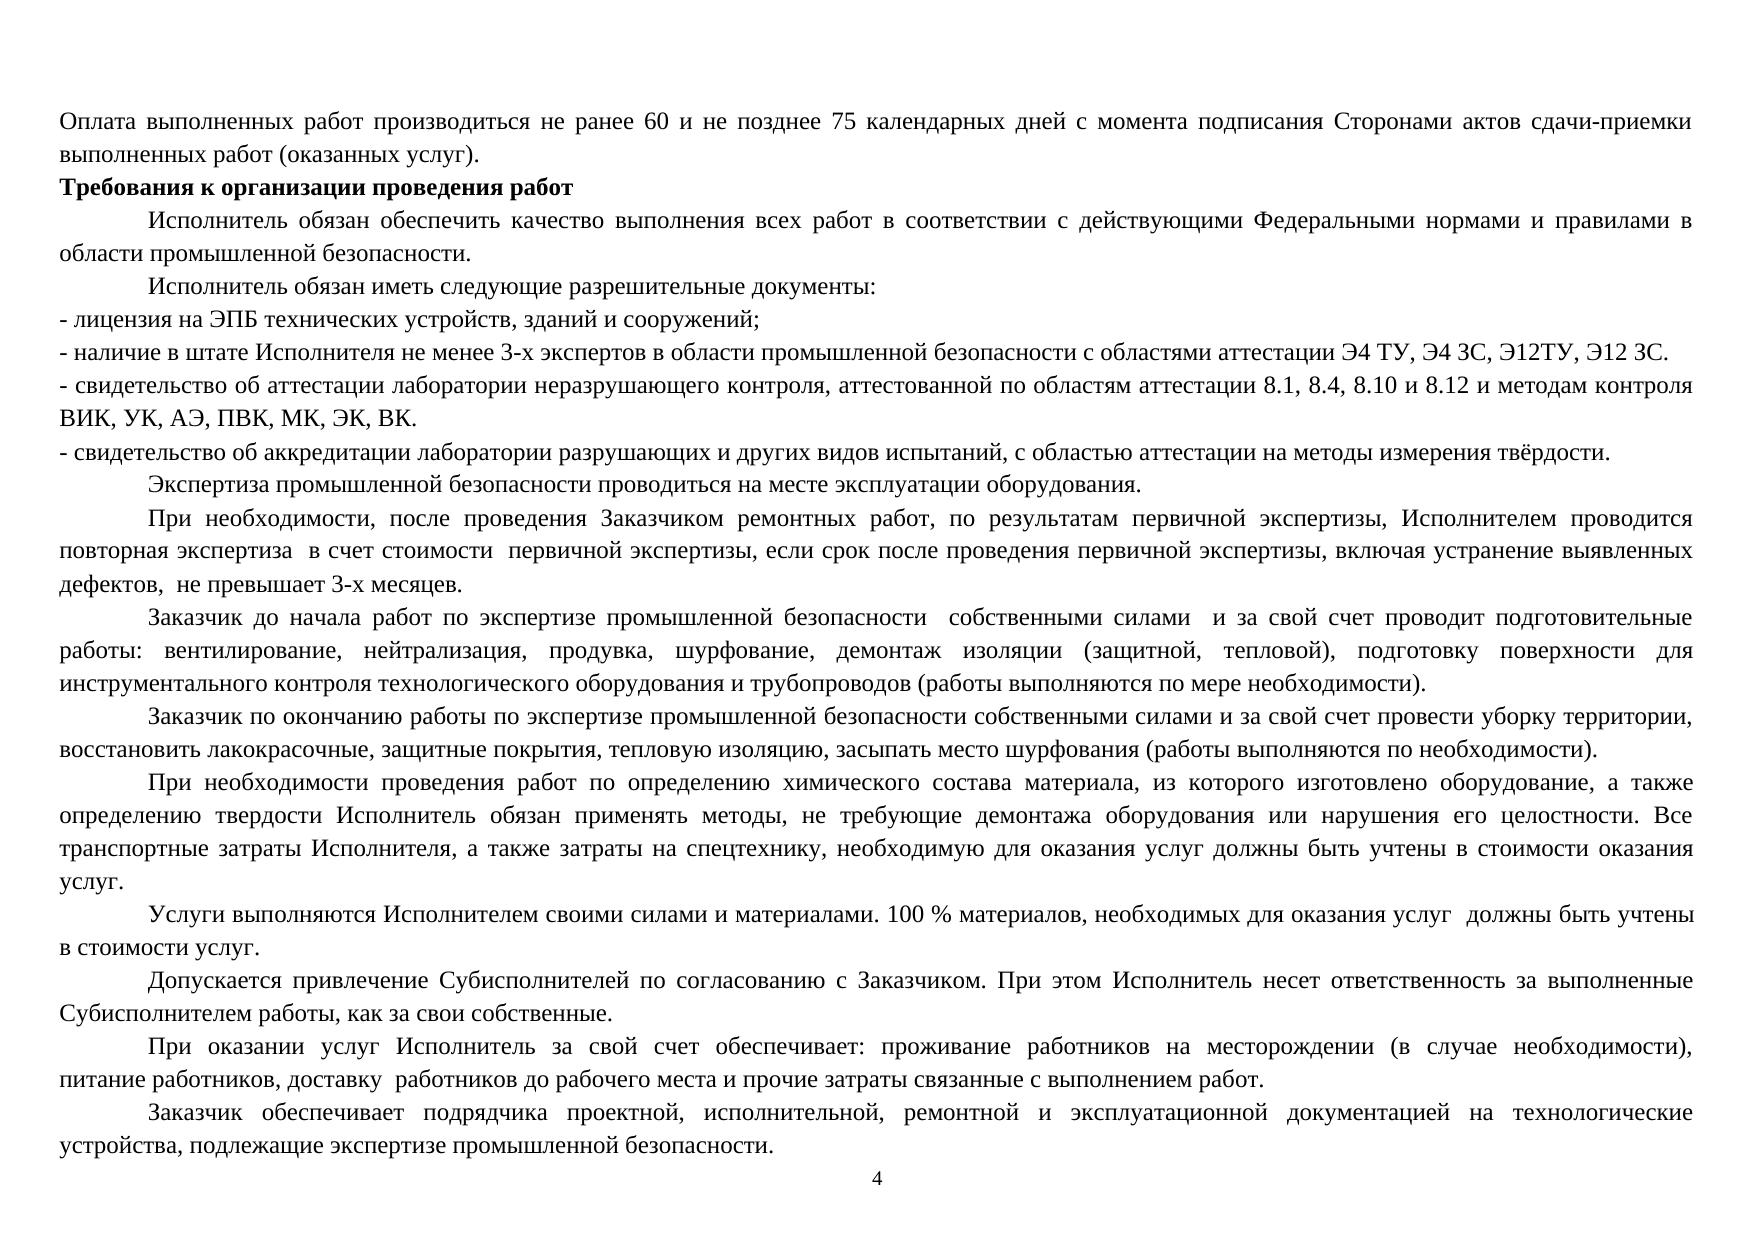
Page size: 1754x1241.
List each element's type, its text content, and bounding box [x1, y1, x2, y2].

text При необходимости проведения работ по определению химического состава материала, из которого изготовлено оборудование, а также определению твердости Исполнитель обязан применять методы, не требующие демонтажа оборудования или нарушения его целостности. Все транспортные затраты Исполнителя, а также затраты на спецтехнику, необходимую для оказания услуг должны быть учтены в стоимости оказания услуг. [59, 767, 1695, 894]
text При необходимости, после проведения Заказчиком ремонтных работ, по результатам первичной экспертизы, Исполнителем проводится повторная экспертиза в счет стоимости первичной экспертизы, если срок после проведения первичной экспертизы, включая устранение выявленных дефектов, не превышает 3-х месяцев. [59, 503, 1695, 597]
text Заказчик обеспечивает подрядчика проектной, исполнительной, ремонтной и эксплуатационной документацией на технологические устройства, подлежащие экспертизе промышленной безопасности. [59, 1097, 1695, 1159]
text Требования к организации проведения работ [59, 172, 1695, 201]
text - лицензия на ЭПБ технических устройств, зданий и сооружений; [59, 304, 1695, 333]
text Услуги выполняются Исполнителем своими силами и материалами. 100 % материалов, необходимых для оказания услуг должны быть учтены в стоимости услуг. [59, 899, 1695, 961]
text Экспертиза промышленной безопасности проводиться на месте эксплуатации оборудования. [59, 469, 1695, 498]
text Исполнитель обязан иметь следующие разрешительные документы: [59, 271, 1695, 300]
text Заказчик до начала работ по экспертизе промышленной безопасности собственными силами и за свой счет проводит подготовительные работы: вентилирование, нейтрализация, продувка, шурфование, демонтаж изоляции (защитной, тепловой), подготовку поверхности для инструментального контроля технологического оборудования и трубопроводов (работы выполняются по мере необходимости). [59, 602, 1695, 696]
text - наличие в штате Исполнителя не менее 3-х экспертов в области промышленной безопасности с областями аттестации Э4 ТУ, Э4 ЗС, Э12ТУ, Э12 ЗС. [59, 337, 1695, 366]
text - свидетельство об аккредитации лаборатории разрушающих и других видов испытаний, с областью аттестации на методы измерения твёрдости. [59, 437, 1695, 465]
text Оплата выполненных работ производиться не ранее 60 и не позднее 75 календарных дней с момента подписания Сторонами актов сдачи-приемки выполненных работ (оказанных услуг). [59, 106, 1695, 168]
text - свидетельство об аттестации лаборатории неразрушающего контроля, аттестованной по областям аттестации 8.1, 8.4, 8.10 и 8.12 и методам контроля ВИК, УК, АЭ, ПВК, МК, ЭК, ВК. [59, 371, 1695, 432]
text Исполнитель обязан обеспечить качество выполнения всех работ в соответствии с действующими Федеральными нормами и правилами в области промышленной безопасности. [59, 205, 1695, 267]
text Допускается привлечение Субисполнителей по согласованию с Заказчиком. При этом Исполнитель несет ответственность за выполненные Субисполнителем работы, как за свои собственные. [59, 965, 1695, 1027]
text При оказании услуг Исполнитель за свой счет обеспечивает: проживание работников на месторождении (в случае необходимости), питание работников, доставку работников до рабочего места и прочие затраты связанные с выполнением работ. [59, 1031, 1695, 1093]
text Заказчик по окончанию работы по экспертизе промышленной безопасности собственными силами и за свой счет провести уборку территории, восстановить лакокрасочные, защитные покрытия, тепловую изоляцию, засыпать место шурфования (работы выполняются по необходимости). [59, 701, 1695, 762]
